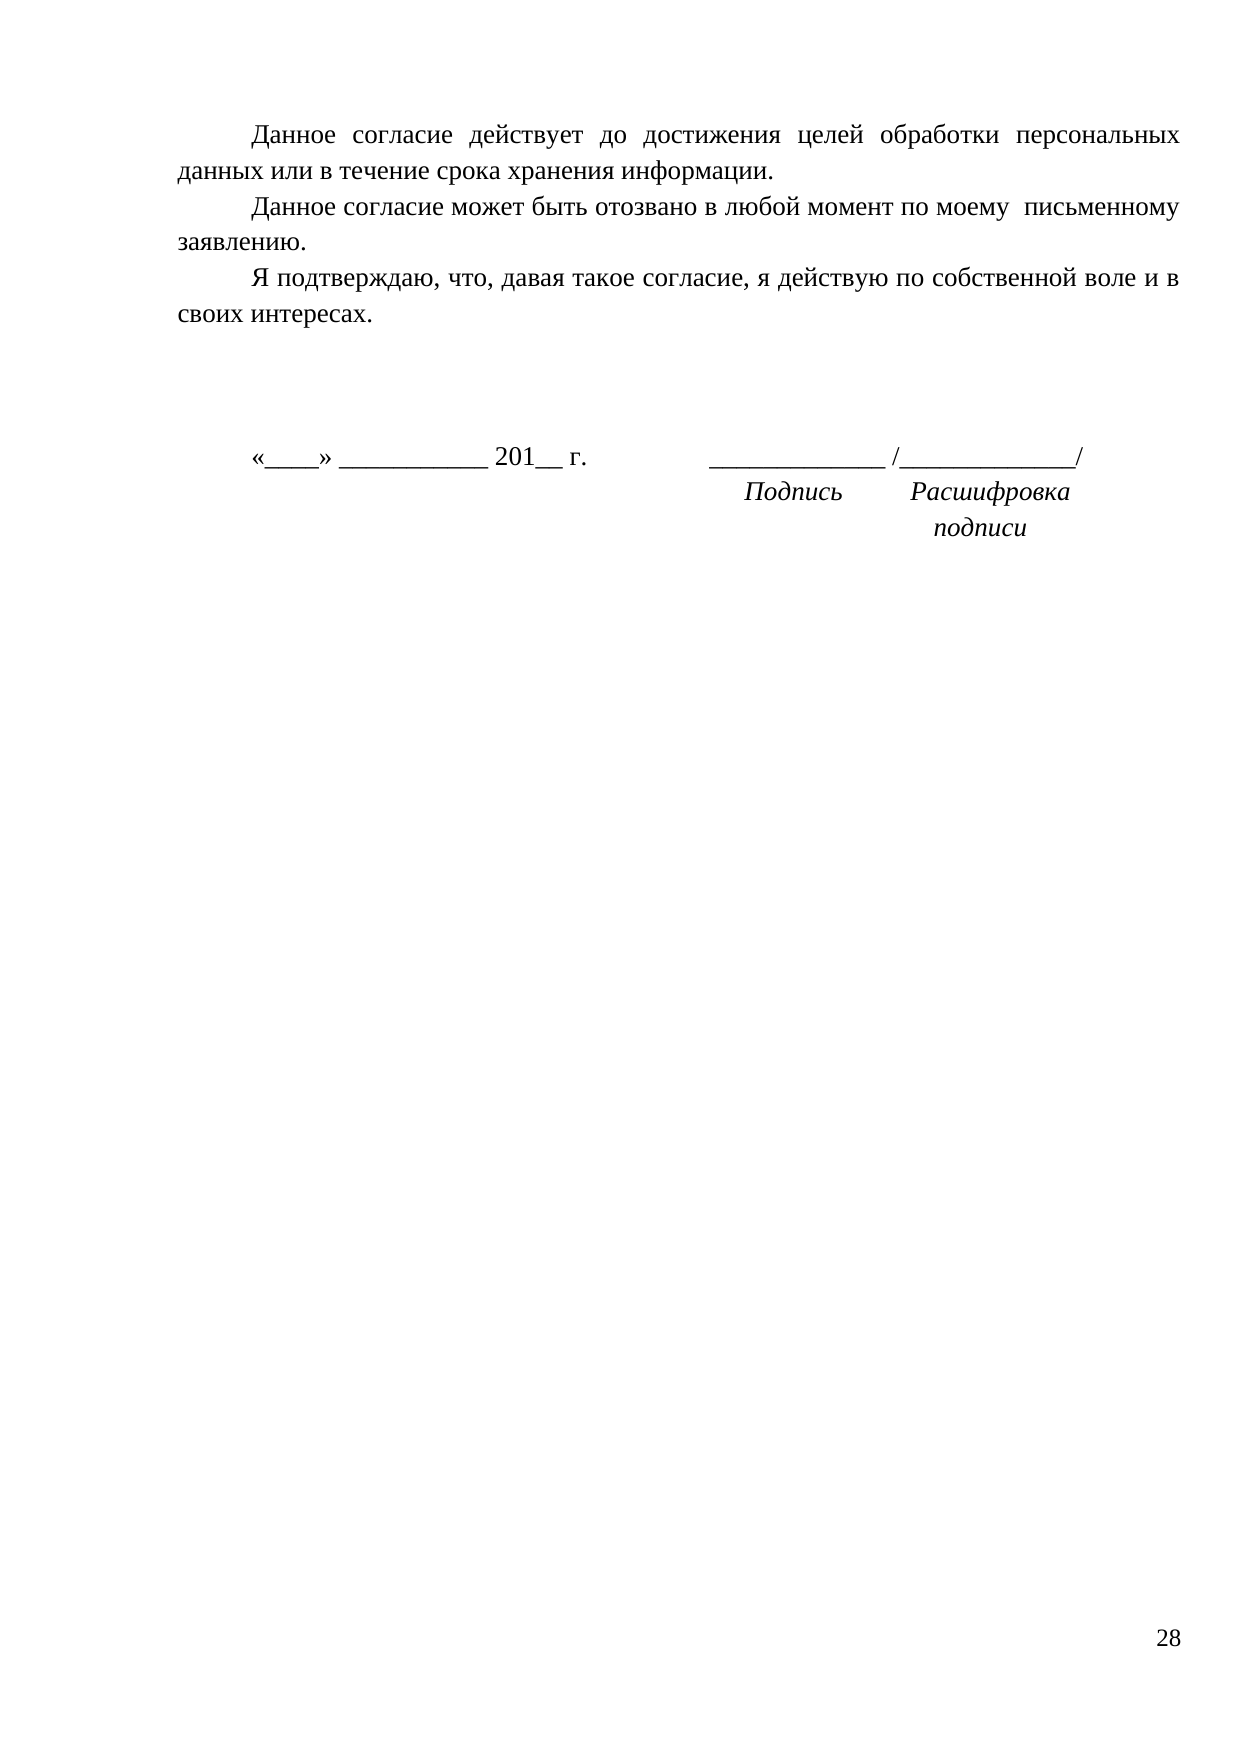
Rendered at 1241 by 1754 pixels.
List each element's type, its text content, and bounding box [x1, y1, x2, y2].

text «____» ___________ 201__ г. _____________ /_____________/ [177, 440, 1181, 471]
text Подпись Расшифровка [177, 475, 1181, 507]
text Данное согласие действует до достижения целей обработки персональных данных или в течение срока хранения информации. [177, 118, 1181, 185]
text Данное согласие может быть отозвано в любой момент по моему письменному заявлению. [177, 189, 1181, 256]
text подписи [177, 511, 1181, 542]
text Я подтверждаю, что, давая такое согласие, я действую по собственной воле и в своих интересах. [177, 261, 1181, 328]
